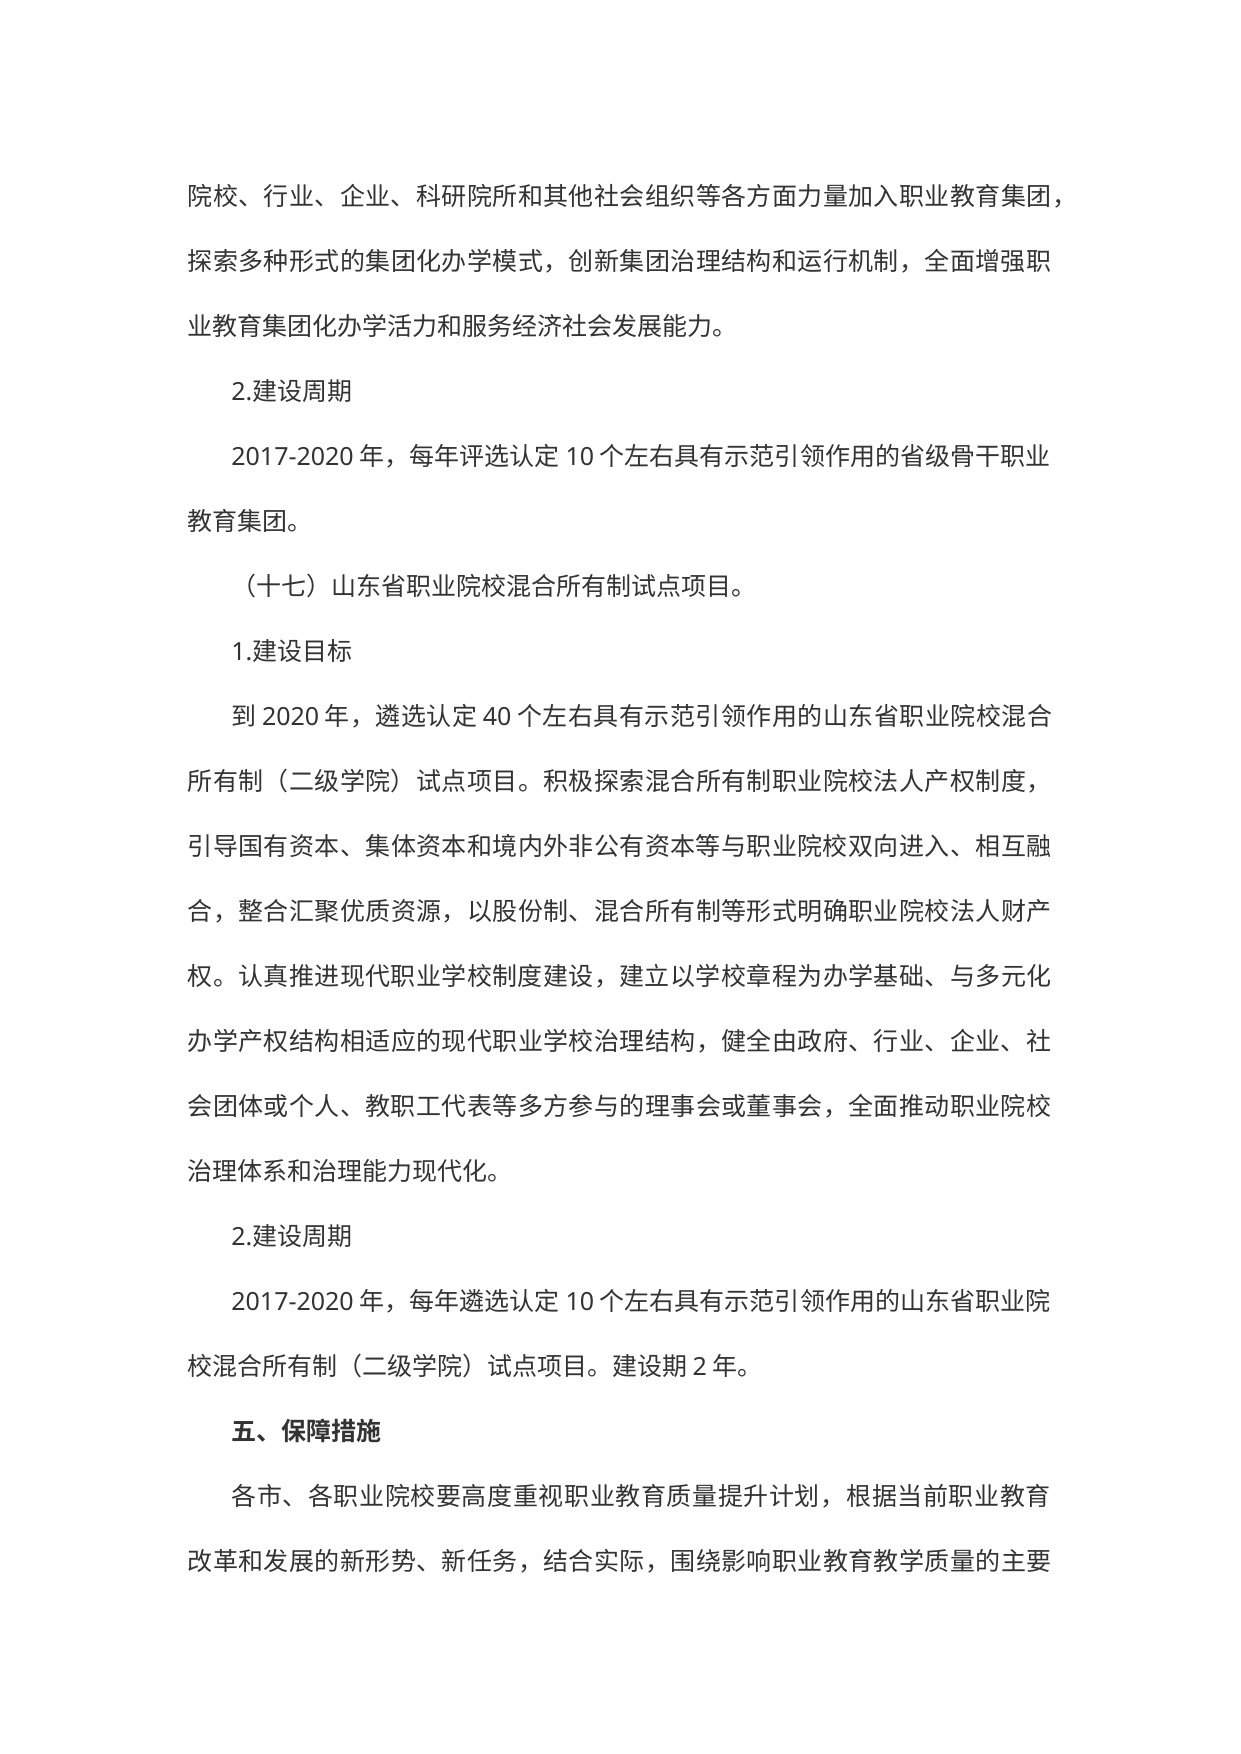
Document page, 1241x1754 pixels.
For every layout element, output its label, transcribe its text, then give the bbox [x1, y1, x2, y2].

text 2017-2020年，每年遴选认定10个左右具有示范引领作用的山东省职业院校混合所有制（二级学院）试点项目。建设期2年。 [187, 1267, 1053, 1397]
text 2.建设周期 [187, 357, 1053, 422]
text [187, 1462, 1053, 1592]
text （十七）山东省职业院校混合所有制试点项目。 [187, 552, 1053, 617]
text 到2020年，遴选认定40个左右具有示范引领作用的山东省职业院校混合所有制（二级学院）试点项目。积极探索混合所有制职业院校法人产权制度，引导国有资本、集体资本和境内外非公有资本等与职业院校双向进入、相互融合，整合汇聚优质资源，以股份制、混合所有制等形式明确职业院校法人财产权。认真推进现代职业学校制度建设，建立以学校章程为办学基础、与多元化办学产权结构相适应的现代职业学校治理结构，健全由政府、行业、企业、社会团体或个人、教职工代表等多方参与的理事会或董事会，全面推动职业院校治理体系和治理能力现代化。 [187, 682, 1053, 1202]
text 1.建设目标 [187, 617, 1053, 682]
text 2017-2020年，每年评选认定10个左右具有示范引领作用的省级骨干职业教育集团。 [187, 422, 1053, 552]
text 2.建设周期 [187, 1202, 1053, 1267]
text 五、保障措施 [187, 1397, 1053, 1462]
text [187, 162, 1053, 357]
